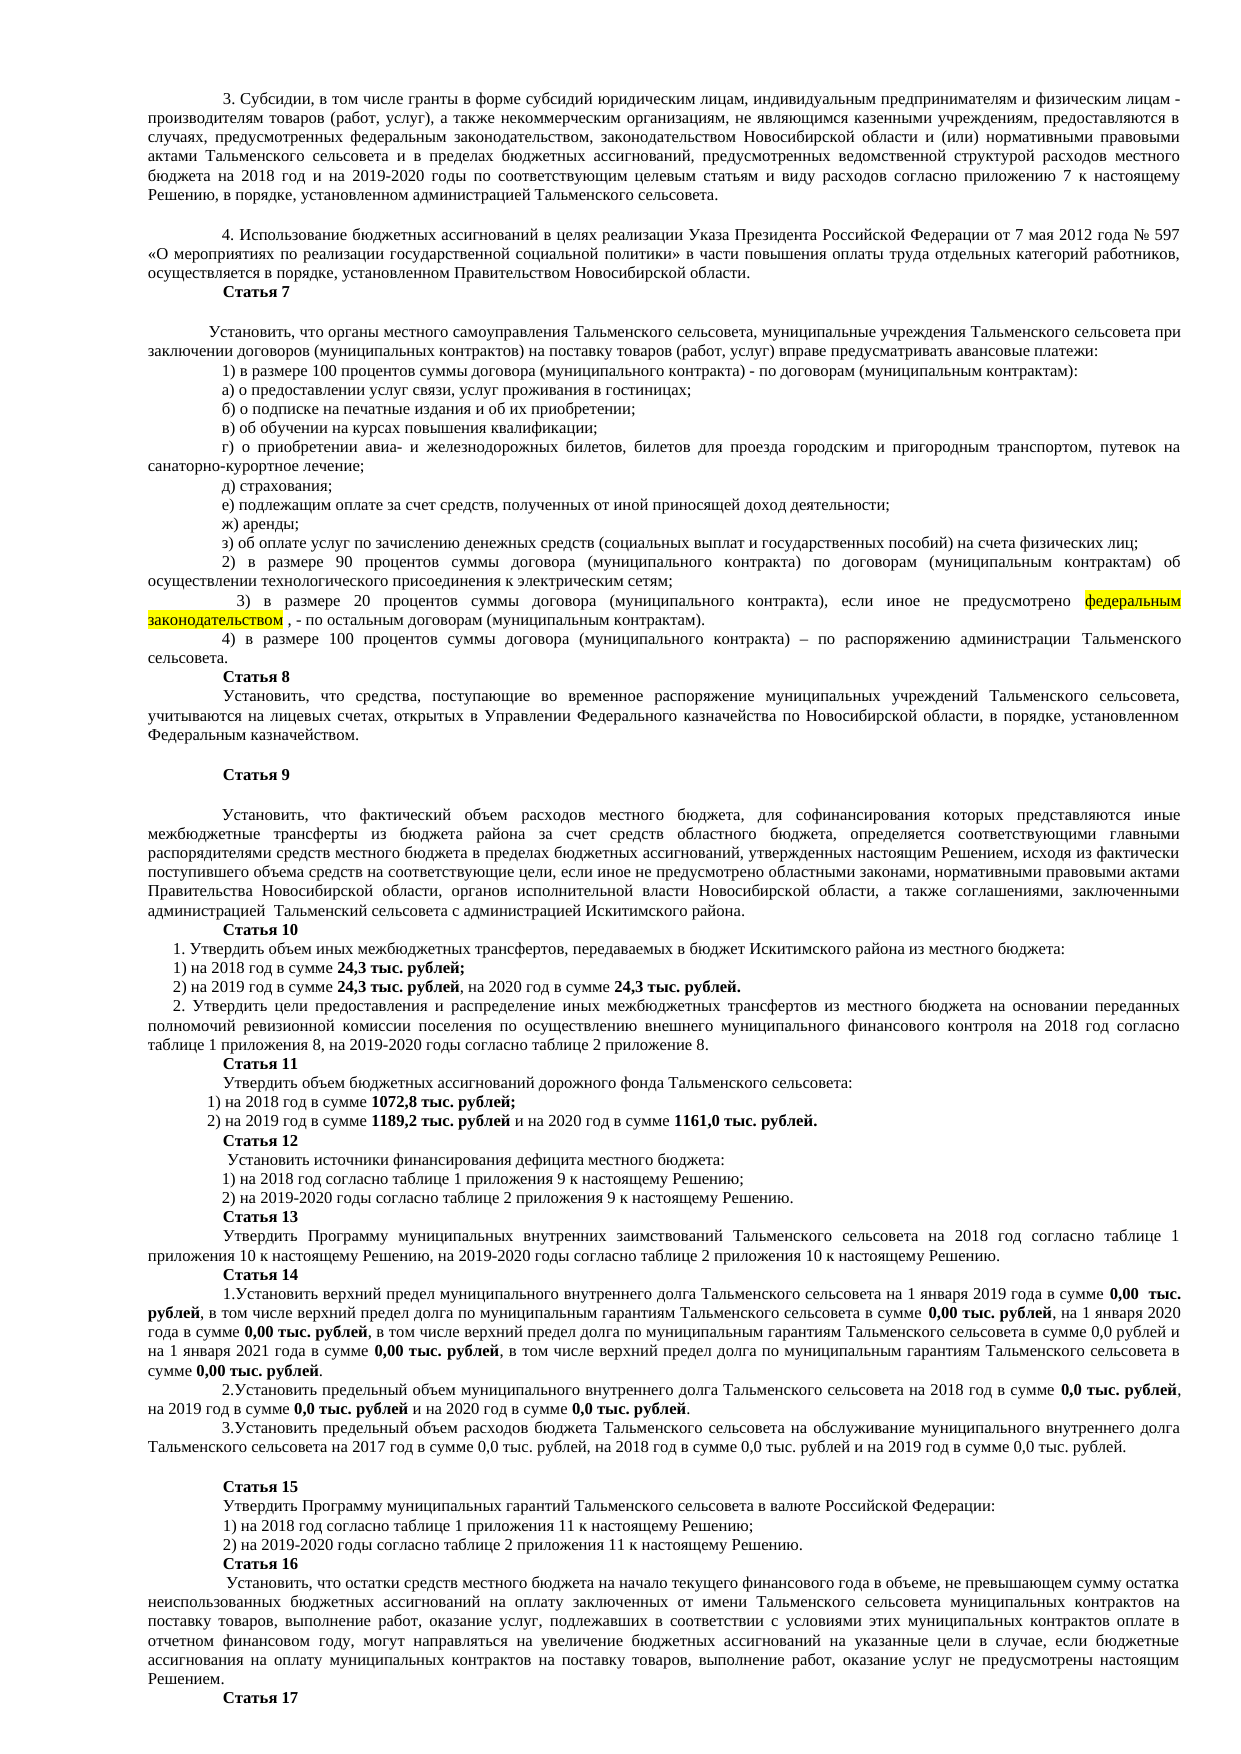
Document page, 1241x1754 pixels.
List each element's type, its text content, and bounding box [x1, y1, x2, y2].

text Утвердить Программу муниципальных внутренних заимствований Тальменского сельсовета на 2018 год согласно таблице 1 приложения 10 к настоящему Решению, на 2019-2020 годы согласно таблице 2 приложения 10 к настоящему Решению. [148, 1226, 1181, 1264]
text Установить, что остатки средств местного бюджета на начало текущего финансового года в объеме, не превышающем сумму остатка неиспользованных бюджетных ассигнований на оплату заключенных от имени Тальменского сельсовета муниципальных контрактов на поставку товаров, выполнение работ, оказание услуг, подлежавших в соответствии с условиями этих муниципальных контрактов оплате в отчетном финансовом году, могут направляться на увеличение бюджетных ассигнований на указанные цели в случае, если бюджетные ассигнования на оплату муниципальных контрактов на поставку товаров, выполнение работ, оказание услуг не предусмотрены настоящим Решением. [148, 1573, 1181, 1688]
text 2) в размере 90 процентов суммы договора (муниципального контракта) по договорам (муниципальным контрактам) об осуществлении технологического присоединения к электрическим сетям; [148, 552, 1181, 590]
text 2) на 2019 год в сумме 24,3 тыс. рублей, на 2020 год в сумме 24,3 тыс. рублей. [148, 977, 1181, 996]
text Статья 14 [148, 1264, 1181, 1284]
text 1. Утвердить объем иных межбюджетных трансфертов, передаваемых в бюджет Искитимского района из местного бюджета: [148, 939, 1181, 958]
text 2) на 2019-2020 годы согласно таблице 2 приложения 9 к настоящему Решению. [148, 1188, 1181, 1207]
text Утвердить объем бюджетных ассигнований дорожного фонда Тальменского сельсовета: [148, 1073, 1181, 1092]
text Статья 13 [148, 1207, 1181, 1226]
text 2) на 2019-2020 годы согласно таблице 2 приложения 11 к настоящему Решению. [148, 1534, 1181, 1554]
text в) об обучении на курсах повышения квалификации; [148, 418, 1181, 437]
text 4. Использование бюджетных ассигнований в целях реализации Указа Президента Российской Федерации от 7 мая 2012 года № 597 «О мероприятиях по реализации государственной социальной политики» в части повышения оплаты труда отдельных категорий работников, осуществляется в порядке, установленном Правительством Новосибирской области. [148, 224, 1181, 282]
text 2) на 2019 год в сумме 1189,2 тыс. рублей и на 2020 год в сумме 1161,0 тыс. рублей. [207, 1111, 1181, 1130]
text 1) на 2018 год согласно таблице 1 приложения 11 к настоящему Решению; [148, 1515, 1181, 1534]
text Установить, что средства, поступающие во временное распоряжение муниципальных учреждений Тальменского сельсовета, учитываются на лицевых счетах, открытых в Управлении Федерального казначейства по Новосибирской области, в порядке, установленном Федеральным казначейством. [148, 686, 1181, 744]
text Статья 10 [148, 919, 1181, 939]
text 1) на 2018 год согласно таблице 1 приложения 9 к настоящему Решению; [148, 1169, 1181, 1188]
text 4) в размере 100 процентов суммы договора (муниципального контракта) – по распоряжению администрации Тальменского сельсовета. [148, 629, 1181, 667]
text 3.Установить предельный объем расходов бюджета Тальменского сельсовета на обслуживание муниципального внутреннего долга Тальменского сельсовета на 2017 год в сумме 0,0 тыс. рублей, на 2018 год в сумме 0,0 тыс. рублей и на 2019 год в сумме 0,0 тыс. рублей. [148, 1418, 1181, 1456]
text Установить, что органы местного самоуправления Тальменского сельсовета, муниципальные учреждения Тальменского сельсовета при заключении договоров (муниципальных контрактов) на поставку товаров (работ, услуг) вправе предусматривать авансовые платежи: [148, 322, 1181, 360]
text Статья 17 [148, 1688, 1181, 1707]
text д) страхования; [148, 475, 1181, 494]
text а) о предоставлении услуг связи, услуг проживания в гостиницах; [148, 379, 1181, 399]
text 2.Установить предельный объем муниципального внутреннего долга Тальменского сельсовета на 2018 год в сумме 0,0 тыс. рублей, на 2019 год в сумме 0,0 тыс. рублей и на 2020 год в сумме 0,0 тыс. рублей. [148, 1379, 1181, 1418]
text Установить, что фактический объем расходов местного бюджета, для софинансирования которых представляются иные межбюджетные трансферты из бюджета района за счет средств областного бюджета, определяется соответствующими главными распорядителями средств местного бюджета в пределах бюджетных ассигнований, утвержденных настоящим Решением, исходя из фактически поступившего объема средств на соответствующие цели, если иное не предусмотрено областными законами, нормативными правовыми актами Правительства Новосибирской области, органов исполнительной власти Новосибирской области, а также соглашениями, заключенными администрацией Тальменский сельсовета с администрацией Искитимского района. [148, 804, 1181, 919]
text Статья 16 [148, 1554, 1181, 1573]
text г) о приобретении авиа- и железнодорожных билетов, билетов для проезда городским и пригородным транспортом, путевок на санаторно-курортное лечение; [148, 437, 1181, 475]
text 1) на 2018 год в сумме 1072,8 тыс. рублей; [207, 1092, 1181, 1111]
text Статья 7 [148, 282, 1181, 301]
text 2. Утвердить цели предоставления и распределение иных межбюджетных трансфертов из местного бюджета на основании переданных полномочий ревизионной комиссии поселения по осуществлению внешнего муниципального финансового контроля на 2018 год согласно таблице 1 приложения 8, на 2019-2020 годы согласно таблице 2 приложение 8. [148, 996, 1181, 1054]
text 1) в размере 100 процентов суммы договора (муниципального контракта) - по договорам (муниципальным контрактам): [148, 360, 1181, 379]
text 1) на 2018 год в сумме 24,3 тыс. рублей; [148, 958, 1181, 977]
text е) подлежащим оплате за счет средств, полученных от иной приносящей доход деятельности; [148, 494, 1181, 514]
text з) об оплате услуг по зачислению денежных средств (социальных выплат и государственных пособий) на счета физических лиц; [148, 533, 1181, 552]
text ж) аренды; [148, 514, 1181, 533]
text Статья 9 [148, 764, 1181, 784]
text Статья 15 [148, 1477, 1181, 1496]
text Установить источники финансирования дефицита местного бюджета: [148, 1149, 1181, 1169]
text Статья 12 [148, 1130, 1181, 1149]
text 1.Установить верхний предел муниципального внутреннего долга Тальменского сельсовета на 1 января 2019 года в сумме 0,00 тыс. рублей, в том числе верхний предел долга по муниципальным гарантиям Тальменского сельсовета в сумме 0,00 тыс. рублей, на 1 января 2020 года в сумме 0,00 тыс. рублей, в том числе верхний предел долга по муниципальным гарантиям Тальменского сельсовета в сумме 0,0 рублей и на 1 января 2021 года в сумме 0,00 тыс. рублей, в том числе верхний предел долга по муниципальным гарантиям Тальменского сельсовета в сумме 0,00 тыс. рублей. [148, 1284, 1181, 1379]
text б) о подписке на печатные издания и об их приобретении; [148, 399, 1181, 418]
text 3. Субсидии, в том числе гранты в форме субсидий юридическим лицам, индивидуальным предпринимателям и физическим лицам - производителям товаров (работ, услуг), а также некоммерческим организациям, не являющимся казенными учреждениям, предоставляются в случаях, предусмотренных федеральным законодательством, законодательством Новосибирской области и (или) нормативными правовыми актами Тальменского сельсовета и в пределах бюджетных ассигнований, предусмотренных ведомственной структурой расходов местного бюджета на 2018 год и на 2019-2020 годы по соответствующим целевым статьям и виду расходов согласно приложению 7 к настоящему Решению, в порядке, установленном администрацией Тальменского сельсовета. [148, 89, 1181, 204]
text Статья 8 [148, 667, 1181, 686]
text Статья 11 [148, 1054, 1181, 1073]
text Утвердить Программу муниципальных гарантий Тальменского сельсовета в валюте Российской Федерации: [148, 1496, 1181, 1515]
text 3) в размере 20 процентов суммы договора (муниципального контракта), если иное не предусмотрено федеральным законодательством , - по остальным договорам (муниципальным контрактам). [148, 590, 1181, 629]
